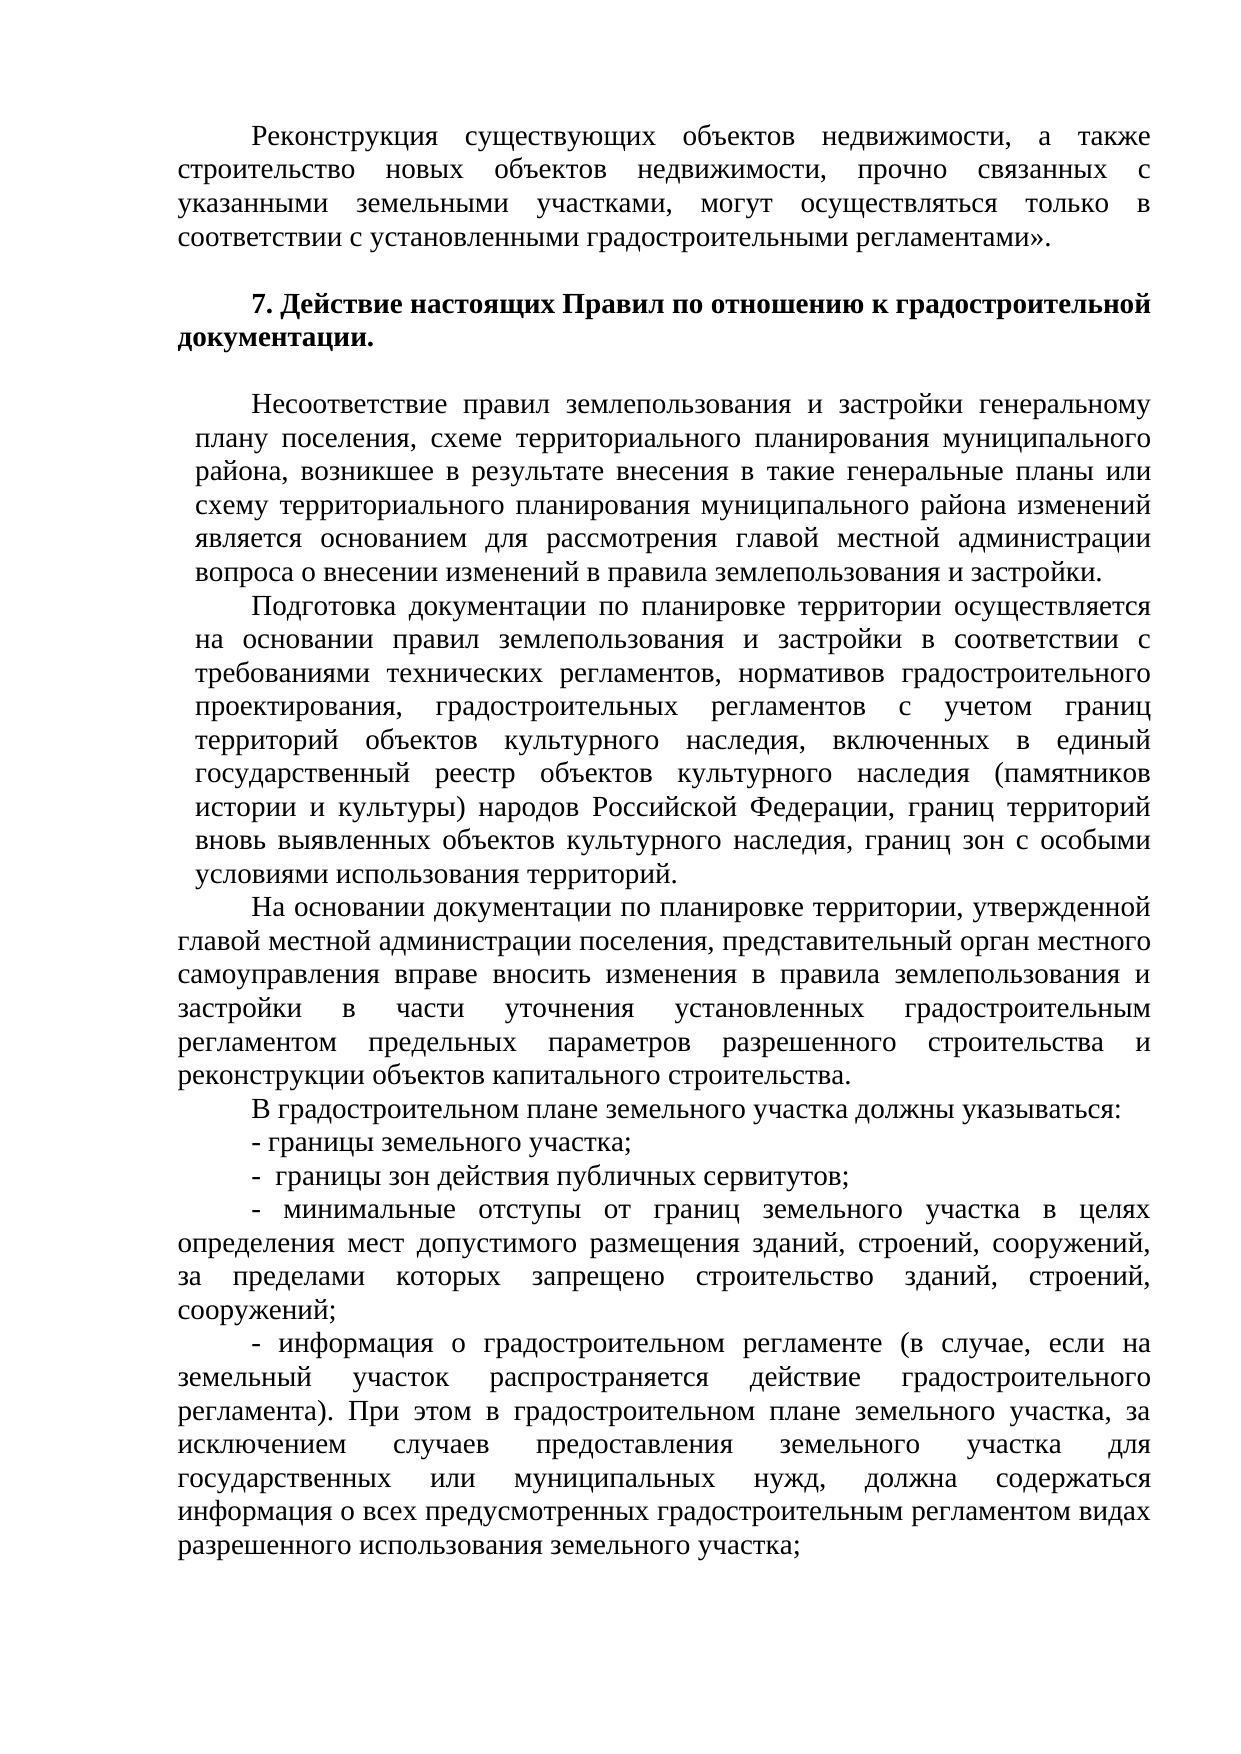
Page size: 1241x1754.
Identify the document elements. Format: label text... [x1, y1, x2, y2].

text - информация о градостроительном регламенте (в случае, если на земельный участок распространяется действие градостроительного регламента). При этом в градостроительном плане земельного участка, за исключением случаев предоставления земельного участка для государственных или муниципальных нужд, должна содержаться информация о всех предусмотренных градостроительным регламентом видах разрешенного использования земельного участка; [177, 1326, 1152, 1560]
text В градостроительном плане земельного участка должны указываться: [177, 1091, 1152, 1124]
text - границы земельного участка; [177, 1124, 1152, 1158]
text - минимальные отступы от границ земельного участка в целях определения мест допустимого размещения зданий, строений, сооружений, за пределами которых запрещено строительство зданий, строений, сооружений; [177, 1191, 1152, 1326]
text Подготовка документации по планировке территории осуществляется на основании правил землепользования и застройки в соответствии с требованиями технических регламентов, нормативов градостроительного проектирования, градостроительных регламентов с учетом границ территорий объектов культурного наследия, включенных в единый государственный реестр объектов культурного наследия (памятников истории и культуры) народов Российской Федерации, границ территорий вновь выявленных объектов культурного наследия, границ зон с особыми условиями использования территорий. [195, 588, 1152, 889]
text Несоответствие правил землепользования и застройки генеральному плану поселения, схеме территориального планирования муниципального района, возникшее в результате внесения в такие генеральные планы или схему территориального планирования муниципального района изменений является основанием для рассмотрения главой местной администрации вопроса о внесении изменений в правила землепользования и застройки. [195, 386, 1152, 588]
text На основании документации по планировке территории, утвержденной главой местной администрации поселения, представительный орган местного самоуправления вправе вносить изменения в правила землепользования и застройки в части уточнения установленных градостроительным регламентом предельных параметров разрешенного строительства и реконструкции объектов капитального строительства. [177, 889, 1152, 1091]
text Реконструкция существующих объектов недвижимости, а также строительство новых объектов недвижимости, прочно связанных с указанными земельными участками, могут осуществляться только в соответствии с установленными градостроительными регламентами». [177, 118, 1152, 252]
text - границы зон действия публичных сервитутов; [177, 1158, 1152, 1191]
text 7. Действие настоящих Правил по отношению к градостроительной документации. [177, 286, 1152, 353]
